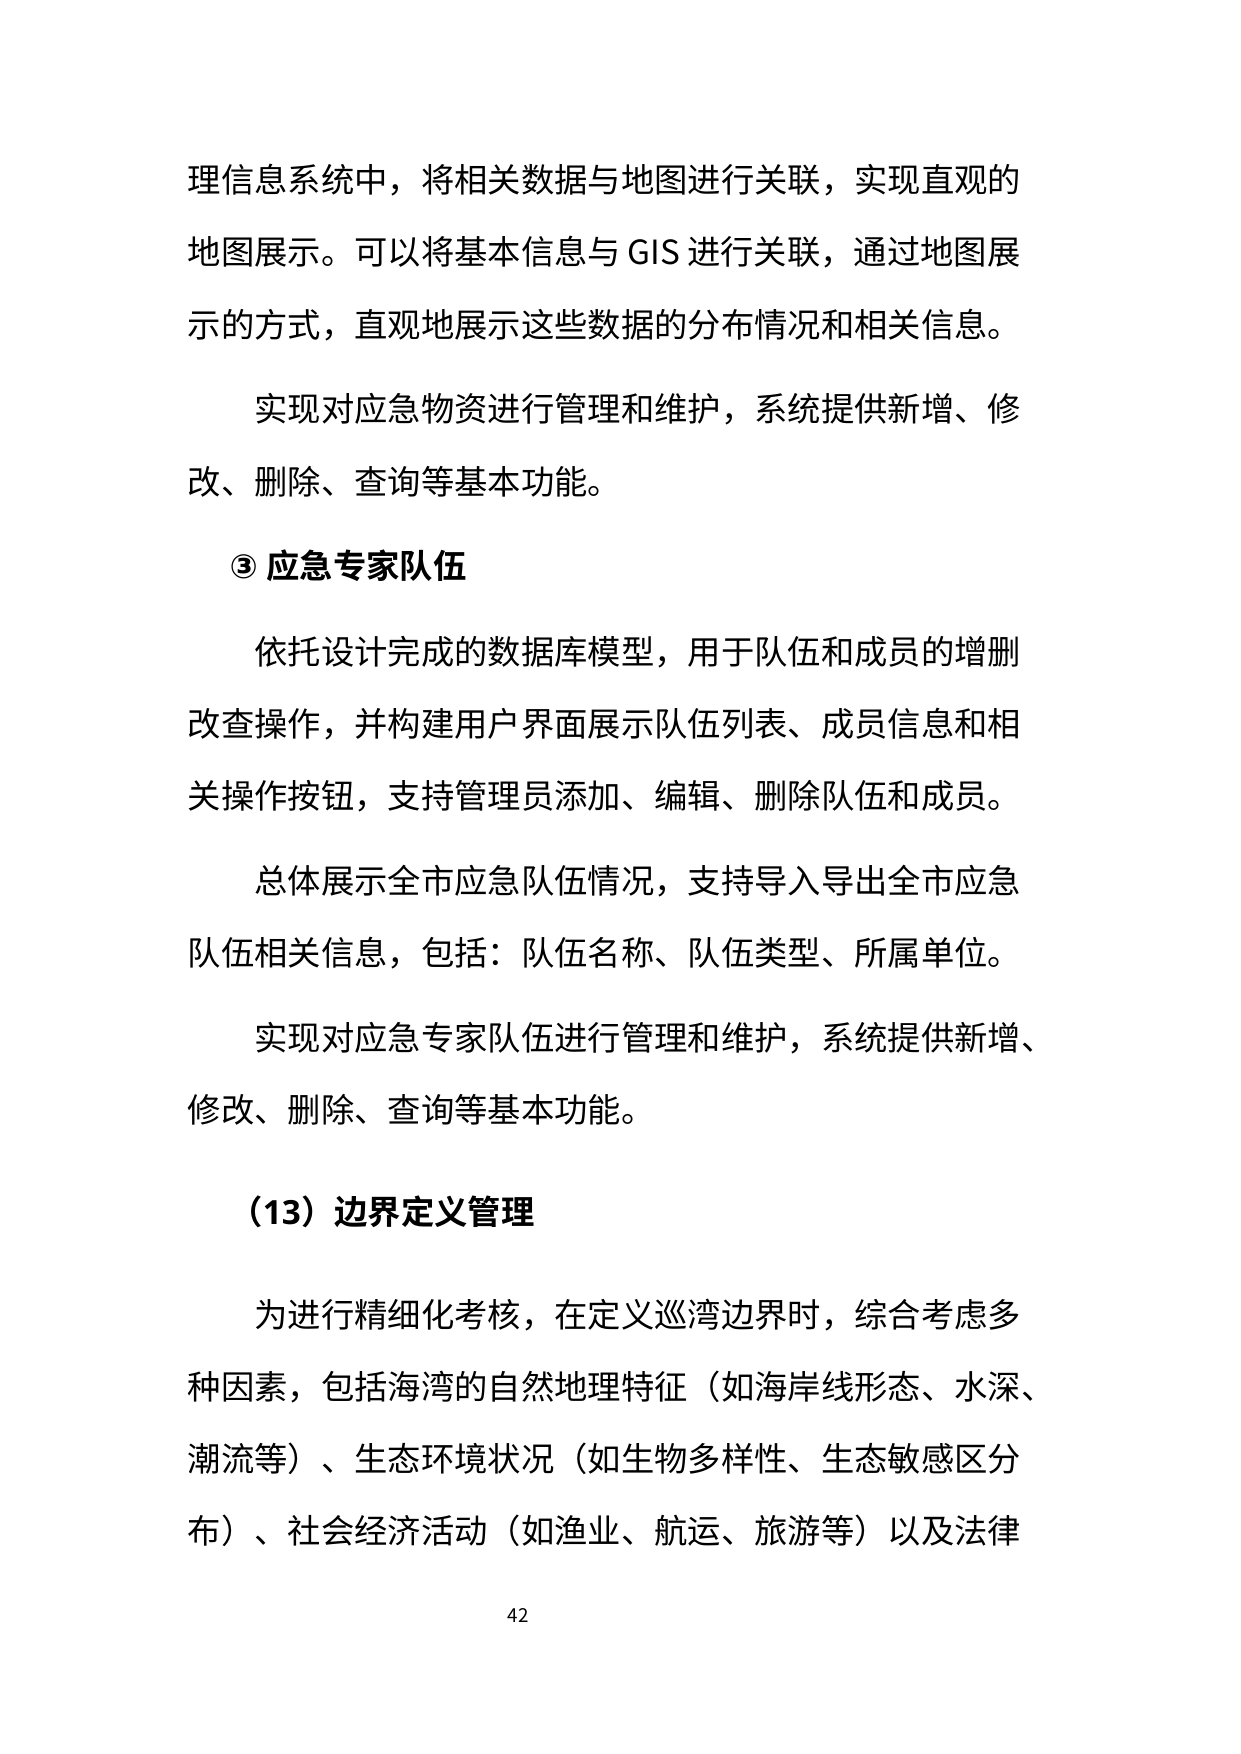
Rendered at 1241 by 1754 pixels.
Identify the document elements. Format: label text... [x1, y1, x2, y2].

subtitle 应急专家队伍 [187, 540, 1053, 589]
text 实现对应急专家队伍进行管理和维护，系统提供新增、修改、删除、查询等基本功能。 [187, 1012, 1053, 1132]
subtitle 边界定义管理 [187, 1186, 1053, 1234]
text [187, 1288, 1053, 1553]
text 总体展示全市应急队伍情况，支持导入导出全市应急队伍相关信息，包括：队伍名称、队伍类型、所属单位。 [187, 855, 1053, 975]
text 依托设计完成的数据库模型，用于队伍和成员的增删改查操作，并构建用户界面展示队伍列表、成员信息和相关操作按钮，支持管理员添加、编辑、删除队伍和成员。 [187, 625, 1053, 818]
text 实现对应急物资进行管理和维护，系统提供新增、修改、删除、查询等基本功能。 [187, 383, 1053, 504]
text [187, 154, 1053, 347]
